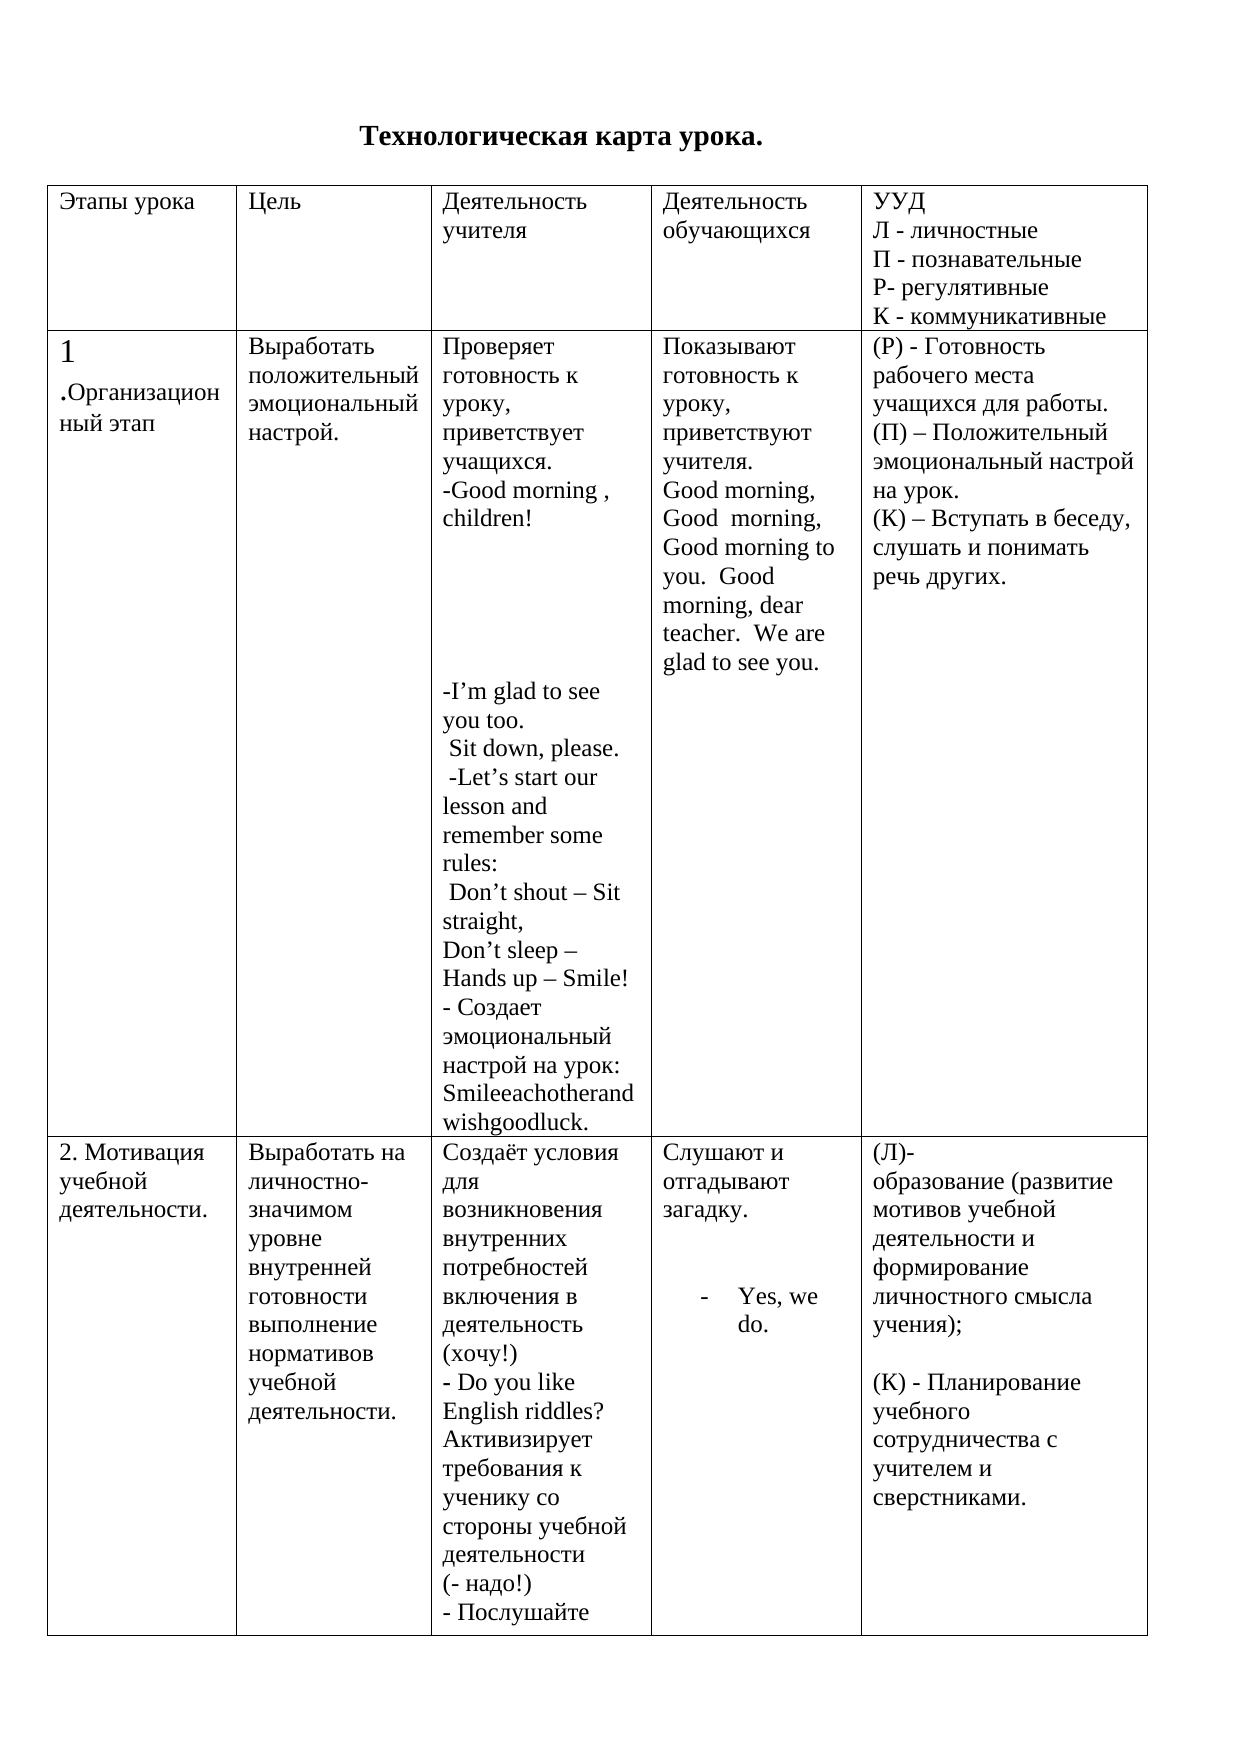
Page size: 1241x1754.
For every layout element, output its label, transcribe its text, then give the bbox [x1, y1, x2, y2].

table_header Деятельность учителя [432, 186, 651, 330]
table_header Деятельность обучающихся [652, 186, 861, 330]
table_cell 1.Организационный этап [48, 331, 236, 1136]
table_cell Показывают готовность к уроку, приветствуют учителя. Good morning, Good morning, Good morning to you. Good morning, dear teacher. We are glad to see you. [652, 331, 861, 1136]
table_header Этапы урока [48, 186, 236, 330]
table_cell (Р) - Готовность рабочего места учащихся для работы. (П) – Положительный эмоциональный настрой на урок. (К) – Вступать в беседу, слушать и понимать речь других. [862, 331, 1147, 1136]
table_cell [237, 1137, 431, 1635]
table_cell Проверяет готовность к уроку, приветствует учащихся. -Good morning , children! -I’m glad to see you too. Sit down, please. -Let’s start our lesson and remember some rules: Don’t shout – Sit straight, Don’t sleep – Hands up – Smile! - Создает эмоциональный настрой на урок: Smileeachotherandwishgoodluck. [432, 331, 651, 1136]
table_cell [862, 1137, 1147, 1635]
table_header Цель [237, 186, 431, 330]
table_cell Выработать положительный эмоциональный настрой. [237, 331, 431, 1136]
table_header УУД Л - личностные П - познавательные Р- регулятивные К - коммуникативные [862, 186, 1147, 330]
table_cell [652, 1137, 861, 1635]
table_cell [432, 1137, 651, 1635]
text Технологическая карта урока. [59, 118, 1063, 152]
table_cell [48, 1137, 236, 1635]
